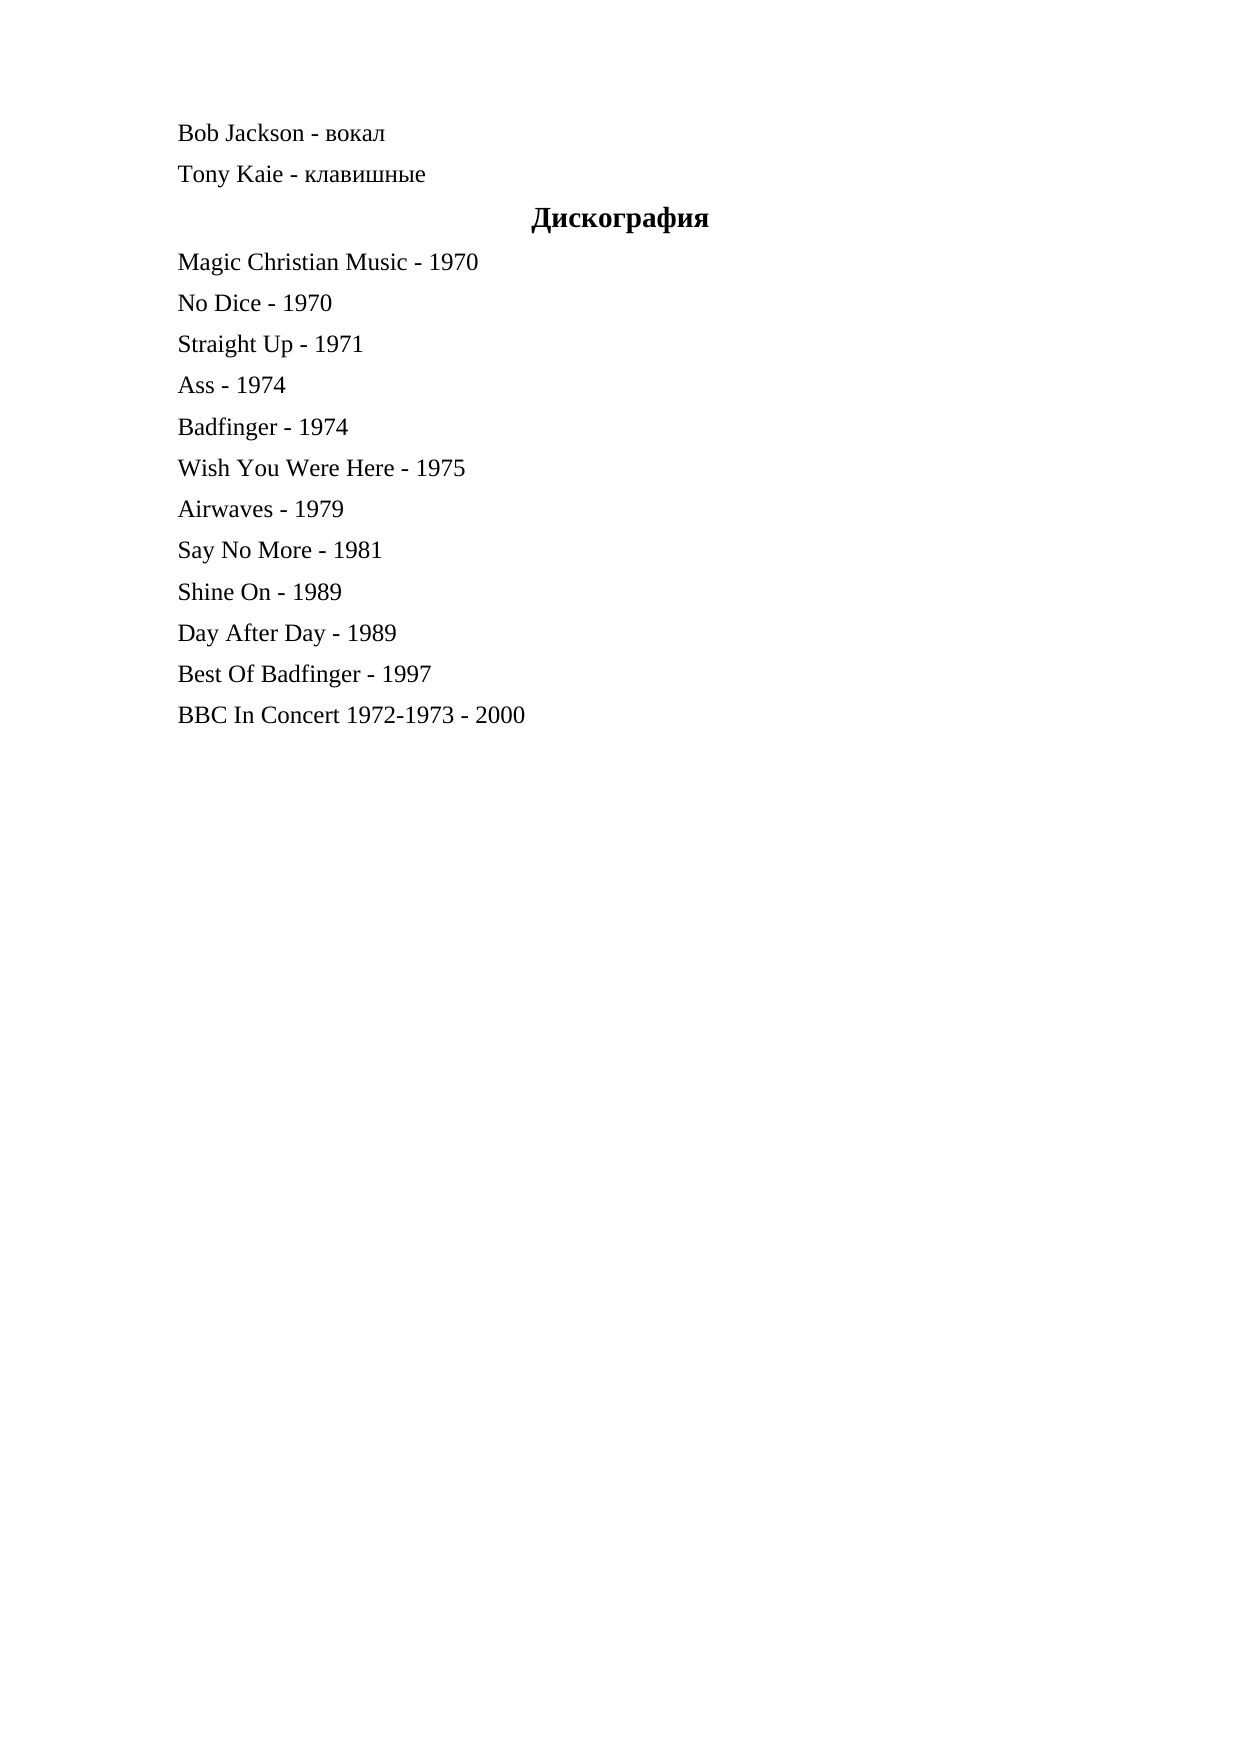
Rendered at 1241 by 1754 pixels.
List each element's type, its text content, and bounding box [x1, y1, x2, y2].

text No Dice - 1970 [118, 288, 1122, 317]
text Дискография [118, 201, 1122, 234]
text Best Of Badfinger - 1997 [118, 659, 1122, 688]
text Wish You Were Here - 1975 [118, 453, 1122, 482]
text Day After Day - 1989 [118, 618, 1122, 647]
text Badfinger - 1974 [118, 412, 1122, 440]
text Shine On - 1989 [118, 577, 1122, 605]
text Airwaves - 1979 [118, 494, 1122, 523]
text Straight Up - 1971 [118, 329, 1122, 358]
text Say No More - 1981 [118, 535, 1122, 564]
text Tony Kaie - клавишные [118, 159, 1122, 188]
text Magic Christian Music - 1970 [118, 247, 1122, 275]
text Ass - 1974 [118, 370, 1122, 399]
text BBC In Concert 1972-1973 - 2000 [118, 700, 1122, 729]
text Bob Jackson - вокал [118, 118, 1122, 147]
